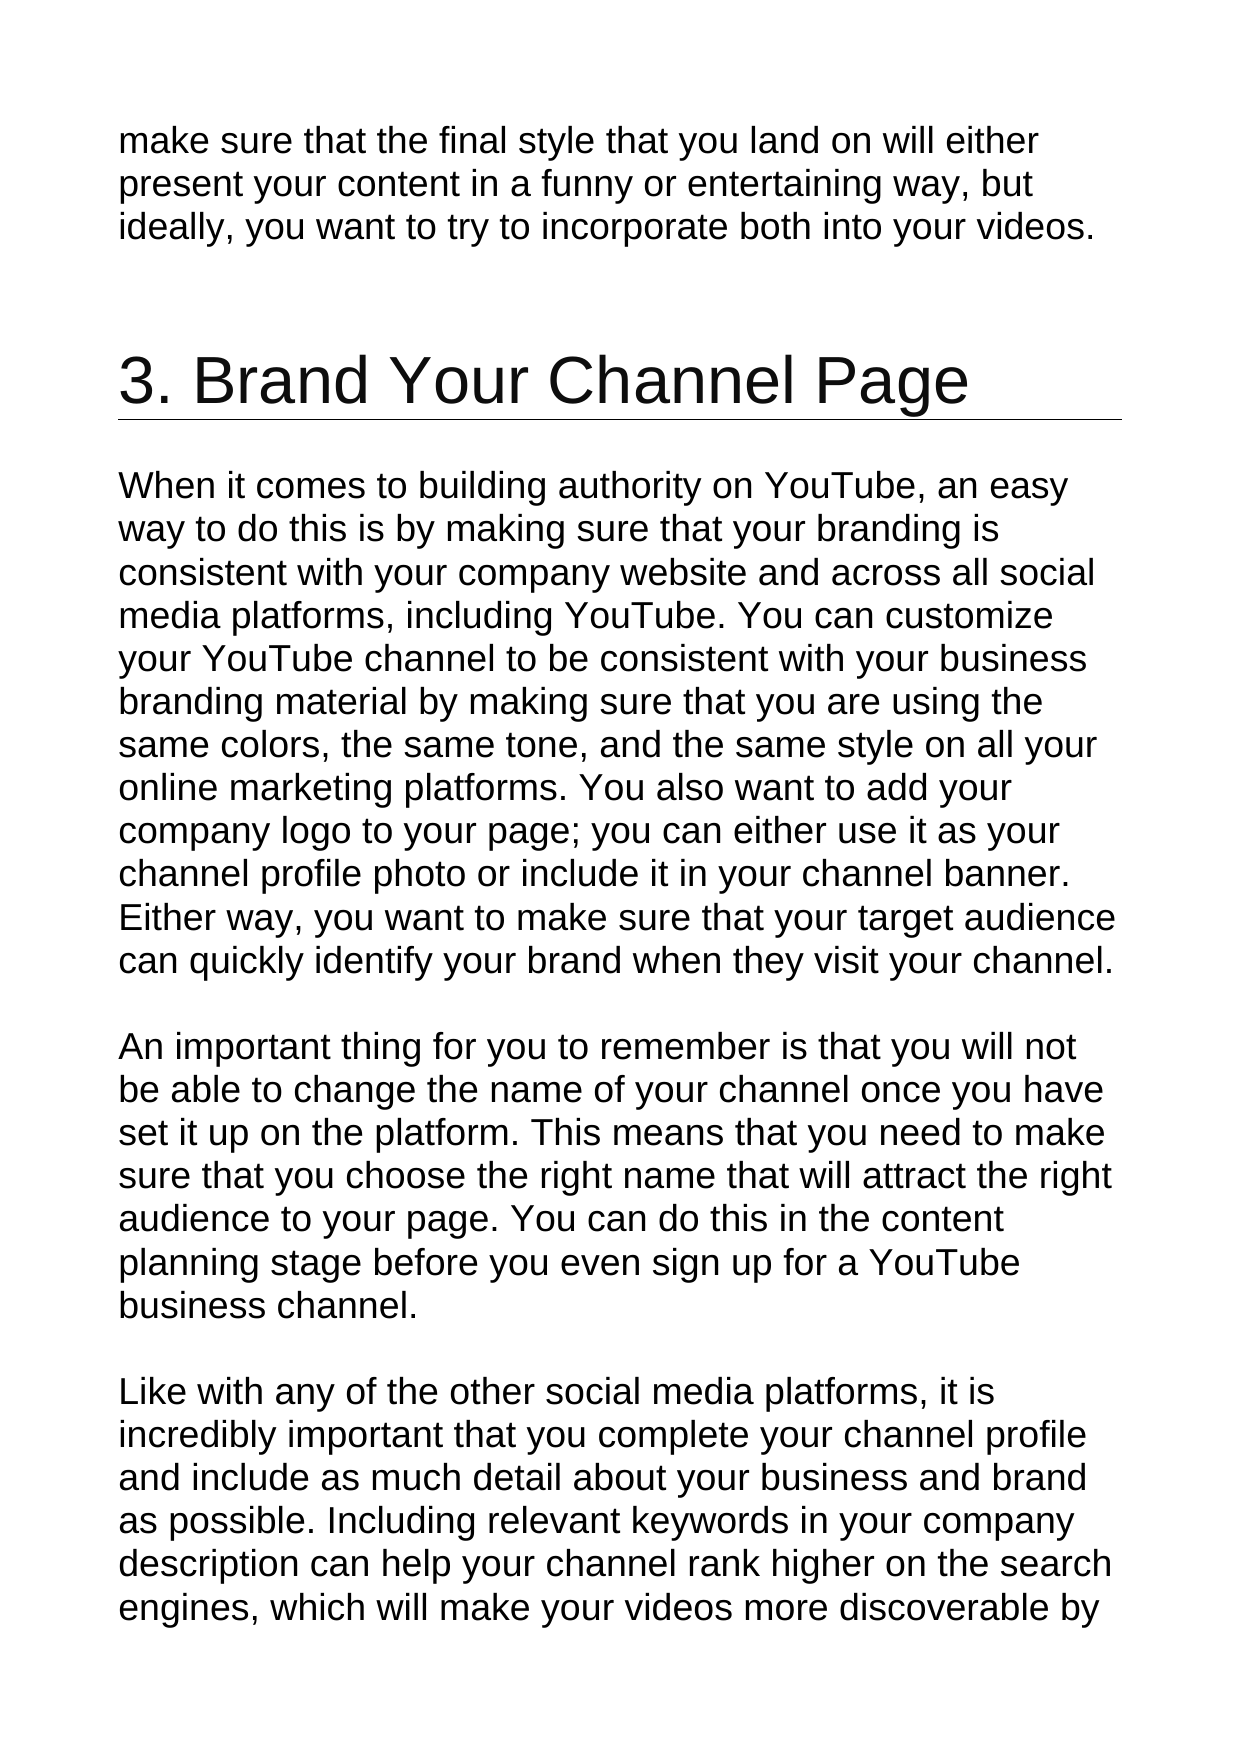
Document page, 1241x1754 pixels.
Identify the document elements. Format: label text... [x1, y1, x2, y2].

subtitle 3. Brand Your Channel Page [118, 341, 1122, 419]
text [118, 118, 1122, 247]
text An important thing for you to remember is that you will not be able to change the name of your channel once you have set it up on the platform. This means that you need to make sure that you choose the right name that will attract the right audience to your page. You can do this in the content planning stage before you even sign up for a YouTube business channel. [118, 1024, 1122, 1326]
text When it comes to building authority on YouTube, an easy way to do this is by making sure that your branding is consistent with your company website and across all social media platforms, including YouTube. You can customize your YouTube channel to be consistent with your business branding material by making sure that you are using the same colors, the same tone, and the same style on all your online marketing platforms. You also want to add your company logo to your page; you can either use it as your channel profile photo or include it in your channel banner. Either way, you want to make sure that your target audience can quickly identify your brand when they visit your channel. [118, 463, 1122, 981]
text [118, 1369, 1122, 1628]
